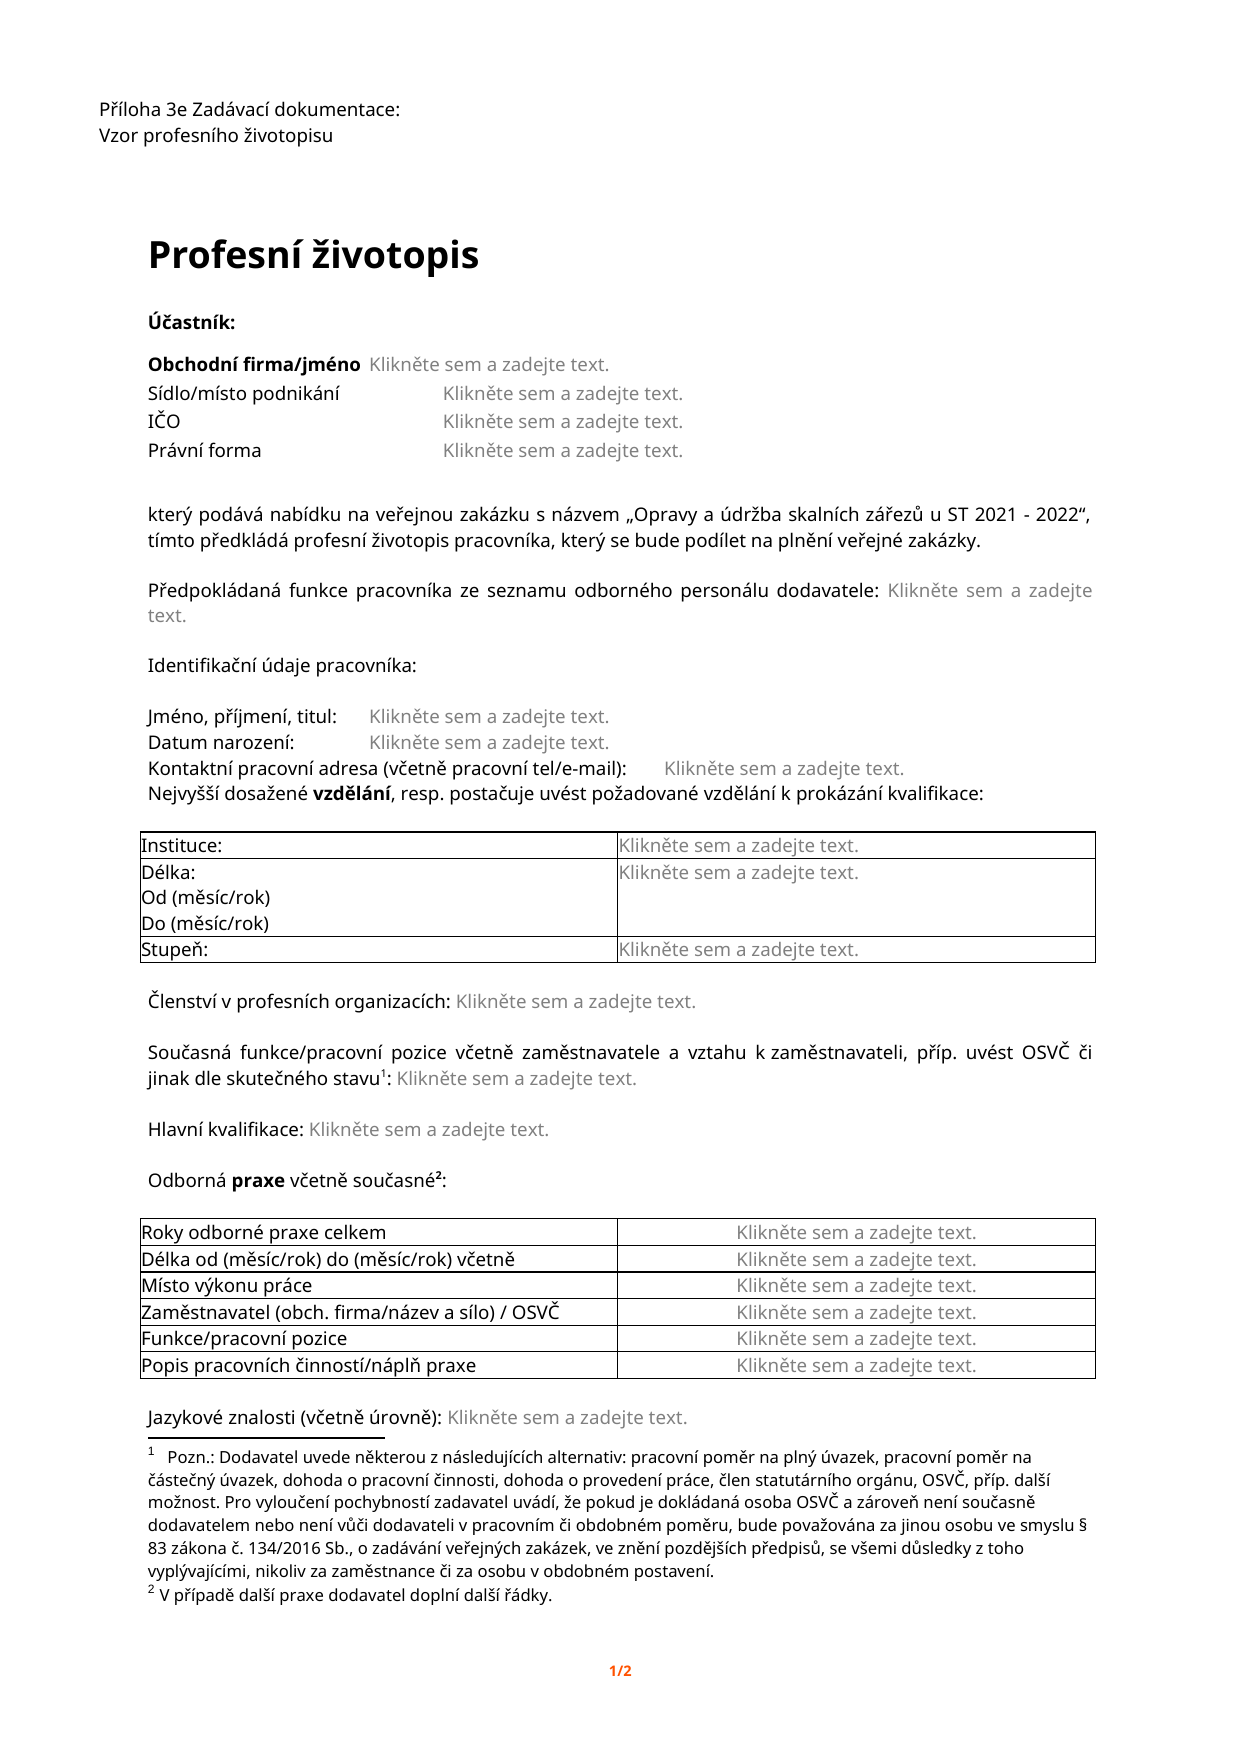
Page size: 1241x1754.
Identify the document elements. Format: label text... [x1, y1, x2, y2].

text Odborná praxe včetně současné: [148, 1167, 1093, 1193]
text který podává nabídku na veřejnou zakázku s názvem „Opravy a údržba skalních zářezů u ST 2021 - 2022“, tímto předkládá profesní životopis pracovníka, který se bude podílet na plnění veřejné zakázky. [148, 502, 1093, 553]
table_cell [618, 1273, 1095, 1298]
table_cell [618, 1352, 1095, 1378]
table_header Roky odborné praxe celkem [141, 1219, 617, 1245]
text Předpokládaná funkce pracovníka ze seznamu odborného personálu dodavatele: [148, 578, 1093, 628]
table_header [618, 1219, 1095, 1245]
table_cell [618, 1246, 1095, 1271]
text Právní forma [148, 435, 1093, 464]
text Sídlo/místo podnikání [148, 377, 1093, 406]
table_cell [618, 859, 1095, 936]
table_cell Funkce/pracovní pozice [141, 1326, 617, 1351]
table_cell [618, 937, 1095, 962]
table_cell [618, 1299, 1095, 1324]
text Účastník: [148, 304, 1093, 335]
text Jméno, příjmení, titul: [148, 704, 1093, 729]
text Kontaktní pracovní adresa (včetně pracovní tel/e-mail): [148, 755, 1093, 780]
table_cell Místo výkonu práce [141, 1273, 617, 1298]
text Současná funkce/pracovní pozice včetně zaměstnavatele a vztahu k zaměstnavateli, příp. uvést OSVČ či jinak dle skutečného stavu: [148, 1040, 1093, 1091]
text Nejvyšší dosažené vzdělání, resp. postačuje uvést požadované vzdělání k prokázání kvalifikace: [148, 780, 1093, 806]
table_cell Délka od (měsíc/rok) do (měsíc/rok) včetně [141, 1246, 617, 1271]
text Datum narození: [148, 729, 1093, 755]
table_header Instituce: [141, 833, 617, 858]
table_cell Zaměstnavatel (obch. firma/název a sílo) / OSVČ [141, 1299, 617, 1324]
table_cell Popis pracovních činností/náplň praxe [141, 1352, 617, 1378]
table_cell Stupeň: [141, 937, 617, 962]
title Profesní životopis [148, 228, 1093, 279]
text Obchodní firma/jméno [148, 348, 1093, 377]
table_header [618, 833, 1095, 858]
text Identifikační údaje pracovníka: [148, 653, 1093, 678]
table_cell [618, 1326, 1095, 1351]
text IČO [148, 406, 1093, 435]
text Členství v profesních organizacích: [148, 989, 1093, 1014]
text Hlavní kvalifikace: [148, 1116, 1093, 1142]
text Jazykové znalosti (včetně úrovně): [148, 1404, 1093, 1430]
table_cell Délka: Od (měsíc/rok) Do (měsíc/rok) [141, 859, 617, 936]
